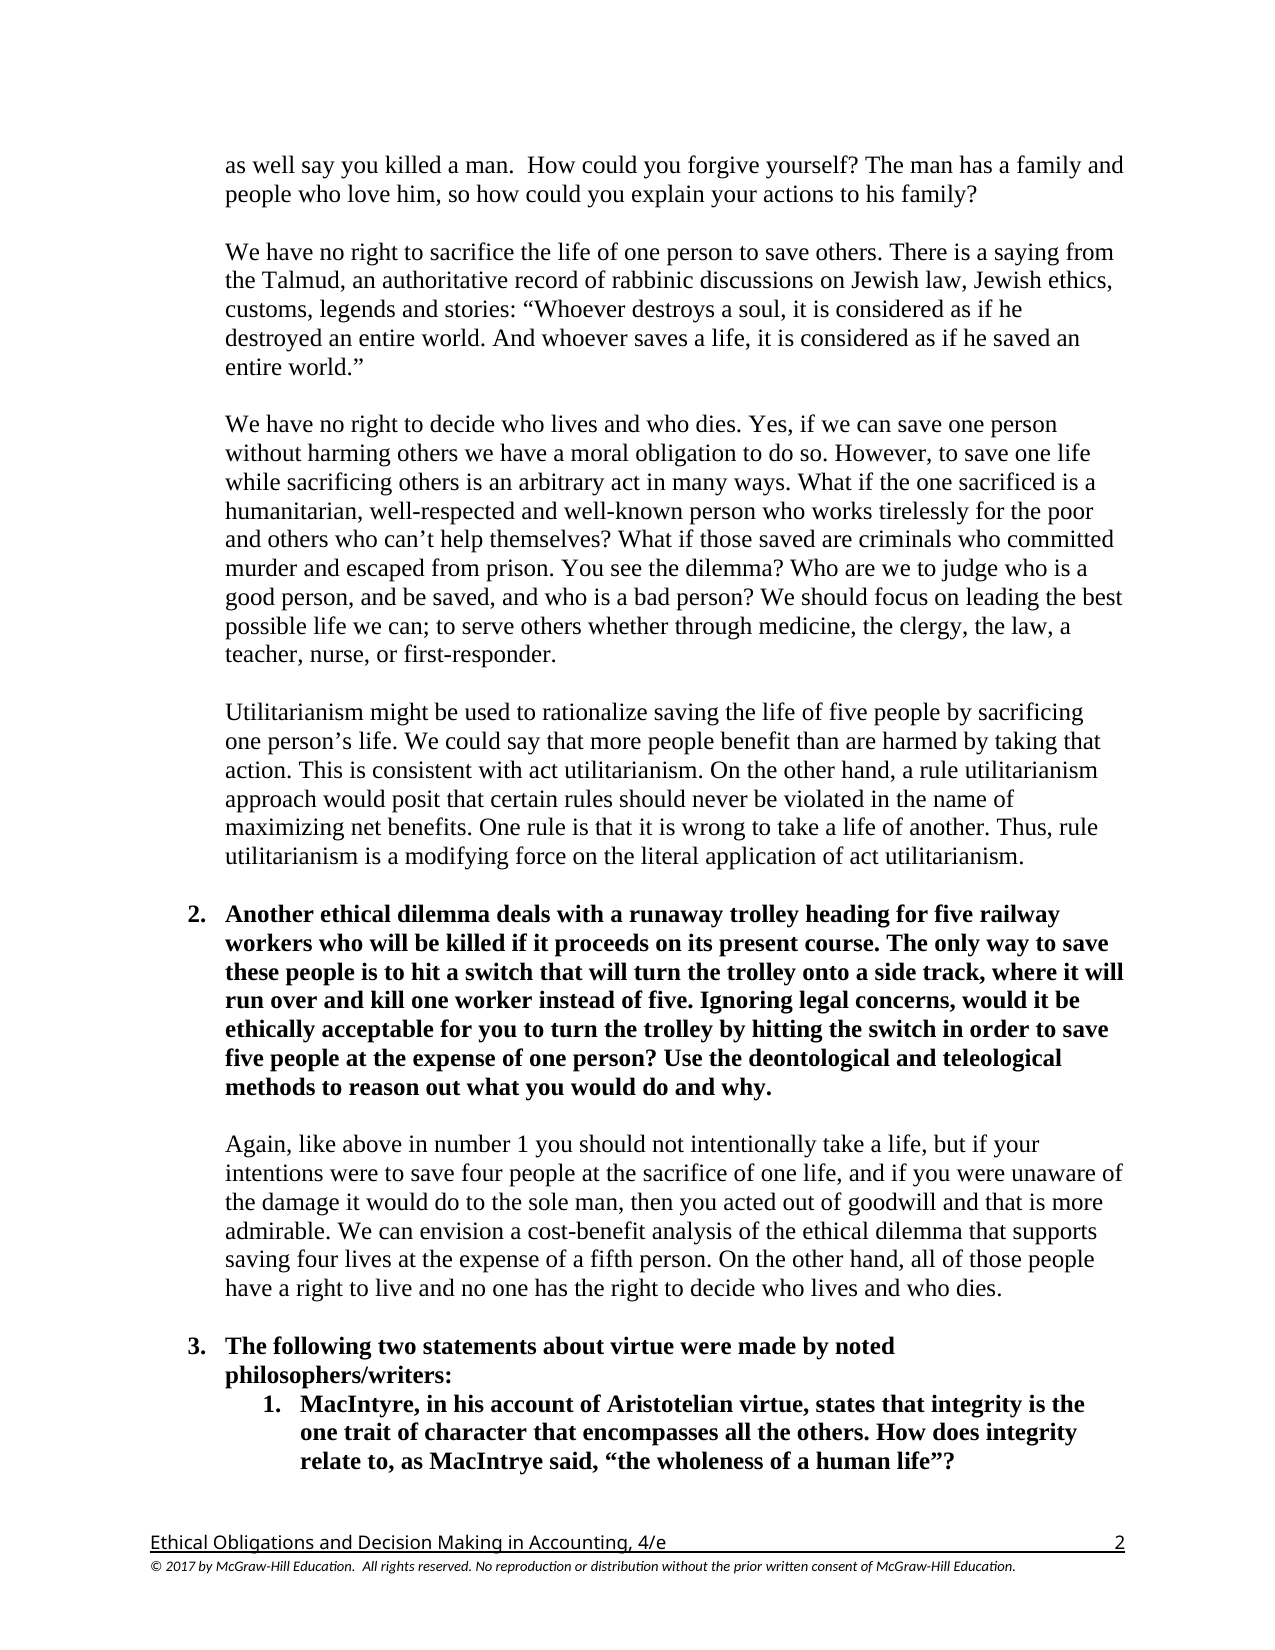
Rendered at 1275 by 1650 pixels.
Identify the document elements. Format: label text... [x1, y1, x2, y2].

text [225, 150, 1125, 207]
text Again, like above in number 1 you should not intentionally take a life, but if your intentions were to save four people at the sacrifice of one life, and if you were unaware of the damage it would do to the sole man, then you acted out of goodwill and that is more admirable. We can envision a cost-benefit analysis of the ethical dilemma that supports saving four lives at the expense of a fifth person. On the other hand, all of those people have a right to live and no one has the right to decide who lives and who dies. [225, 1129, 1125, 1302]
list The following two statements about virtue were made by noted philosophers/writers: [187, 1331, 1125, 1389]
text Utilitarianism might be used to rationalize saving the life of five people by sacrificing one person’s life. We could say that more people benefit than are harmed by taking that action. This is consistent with act utilitarianism. On the other hand, a rule utilitarianism approach would posit that certain rules should never be violated in the name of maximizing net benefits. One rule is that it is wrong to take a life of another. Thus, rule utilitarianism is a modifying force on the literal application of act utilitarianism. [225, 697, 1125, 870]
text We have no right to decide who lives and who dies. Yes, if we can save one person without harming others we have a moral obligation to do so. However, to save one life while sacrificing others is an arbitrary act in many ways. What if the one sacrificed is a humanitarian, well-respected and well-known person who works tirelessly for the poor and others who can’t help themselves? What if those saved are criminals who committed murder and escaped from prison. You see the dilemma? Who are we to judge who is a good person, and be saved, and who is a bad person? We should focus on leading the best possible life we can; to serve others whether through medicine, the clergy, the law, a teacher, nurse, or first-responder. [225, 409, 1125, 668]
list MacIntyre, in his account of Aristotelian virtue, states that integrity is the one trait of character that encompasses all the others. How does integrity relate to, as MacIntrye said, “the wholeness of a human life”? [262, 1389, 1125, 1475]
text We have no right to sacrifice the life of one person to save others. There is a saying from the Talmud, an authoritative record of rabbinic discussions on Jewish law, Jewish ethics, customs, legends and stories: “Whoever destroys a soul, it is considered as if he destroyed an entire world. And whoever saves a life, it is considered as if he saved an entire world.” [225, 237, 1125, 380]
list Another ethical dilemma deals with a runaway trolley heading for five railway workers who will be killed if it proceeds on its present course. The only way to save these people is to hit a switch that will turn the trolley onto a side track, where it will run over and kill one worker instead of five. Ignoring legal concerns, would it be ethically acceptable for you to turn the trolley by hitting the switch in order to save five people at the expense of one person? Use the deontological and teleological methods to reason out what you would do and why. [187, 899, 1125, 1100]
